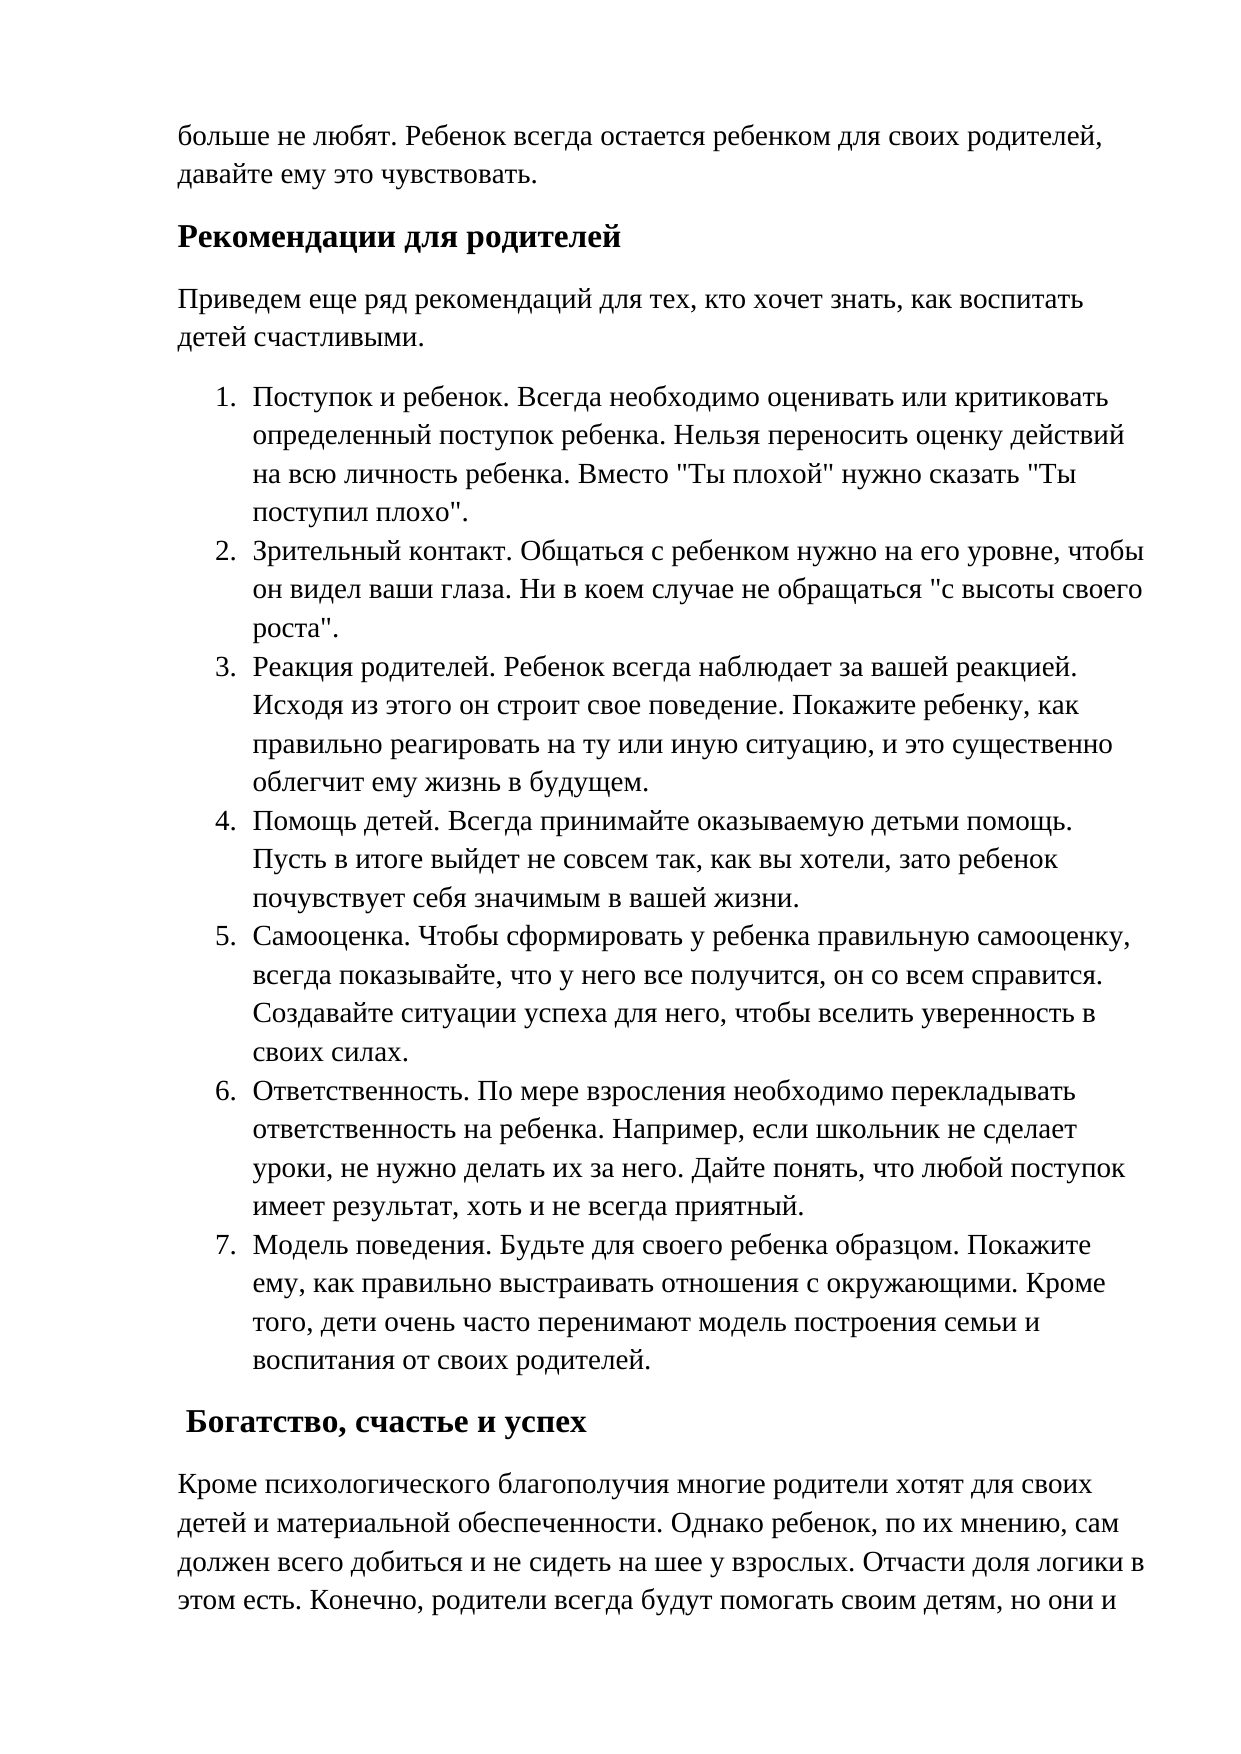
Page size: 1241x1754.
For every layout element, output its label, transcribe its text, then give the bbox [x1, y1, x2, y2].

text Приведем еще ряд рекомендаций для тех, кто хочет знать, как воспитать детей счастливыми. [177, 281, 1152, 353]
list Самооценка. Чтобы сформировать у ребенка правильную самооценку, всегда показывайте, что у него все получится, он со всем справится. Создавайте ситуации успеха для него, чтобы вселить уверенность в своих силах. [215, 918, 1152, 1068]
list Ответственность. По мере взросления необходимо перекладывать ответственность на ребенка. Например, если школьник не сделает уроки, не нужно делать их за него. Дайте понять, что любой поступок имеет результат, хоть и не всегда приятный. [215, 1073, 1152, 1222]
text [177, 1467, 1152, 1616]
list Поступок и ребенок. Всегда необходимо оценивать или критиковать определенный поступок ребенка. Нельзя переносить оценку действий на всю личность ребенка. Вместо "Ты плохой" нужно сказать "Ты поступил плохо". [215, 379, 1152, 528]
list Модель поведения. Будьте для своего ребенка образцом. Покажите ему, как правильно выстраивать отношения с окружающими. Кроме того, дети очень часто перенимают модель построения семьи и воспитания от своих родителей. [215, 1227, 1152, 1376]
text Богатство, счастье и успех [177, 1402, 1152, 1440]
text Рекомендации для родителей [177, 216, 1152, 254]
list Зрительный контакт. Общаться с ребенком нужно на его уровне, чтобы он видел ваши глаза. Ни в коем случае не обращаться "с высоты своего роста". [215, 533, 1152, 644]
list Помощь детей. Всегда принимайте оказываемую детьми помощь. Пусть в итоге выйдет не совсем так, как вы хотели, зато ребенок почувствует себя значимым в вашей жизни. [215, 803, 1152, 913]
list Реакция родителей. Ребенок всегда наблюдает за вашей реакцией. Исходя из этого он строит свое поведение. Покажите ребенку, как правильно реагировать на ту или иную ситуацию, и это существенно облегчит ему жизнь в будущем. [215, 649, 1152, 798]
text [177, 118, 1152, 190]
